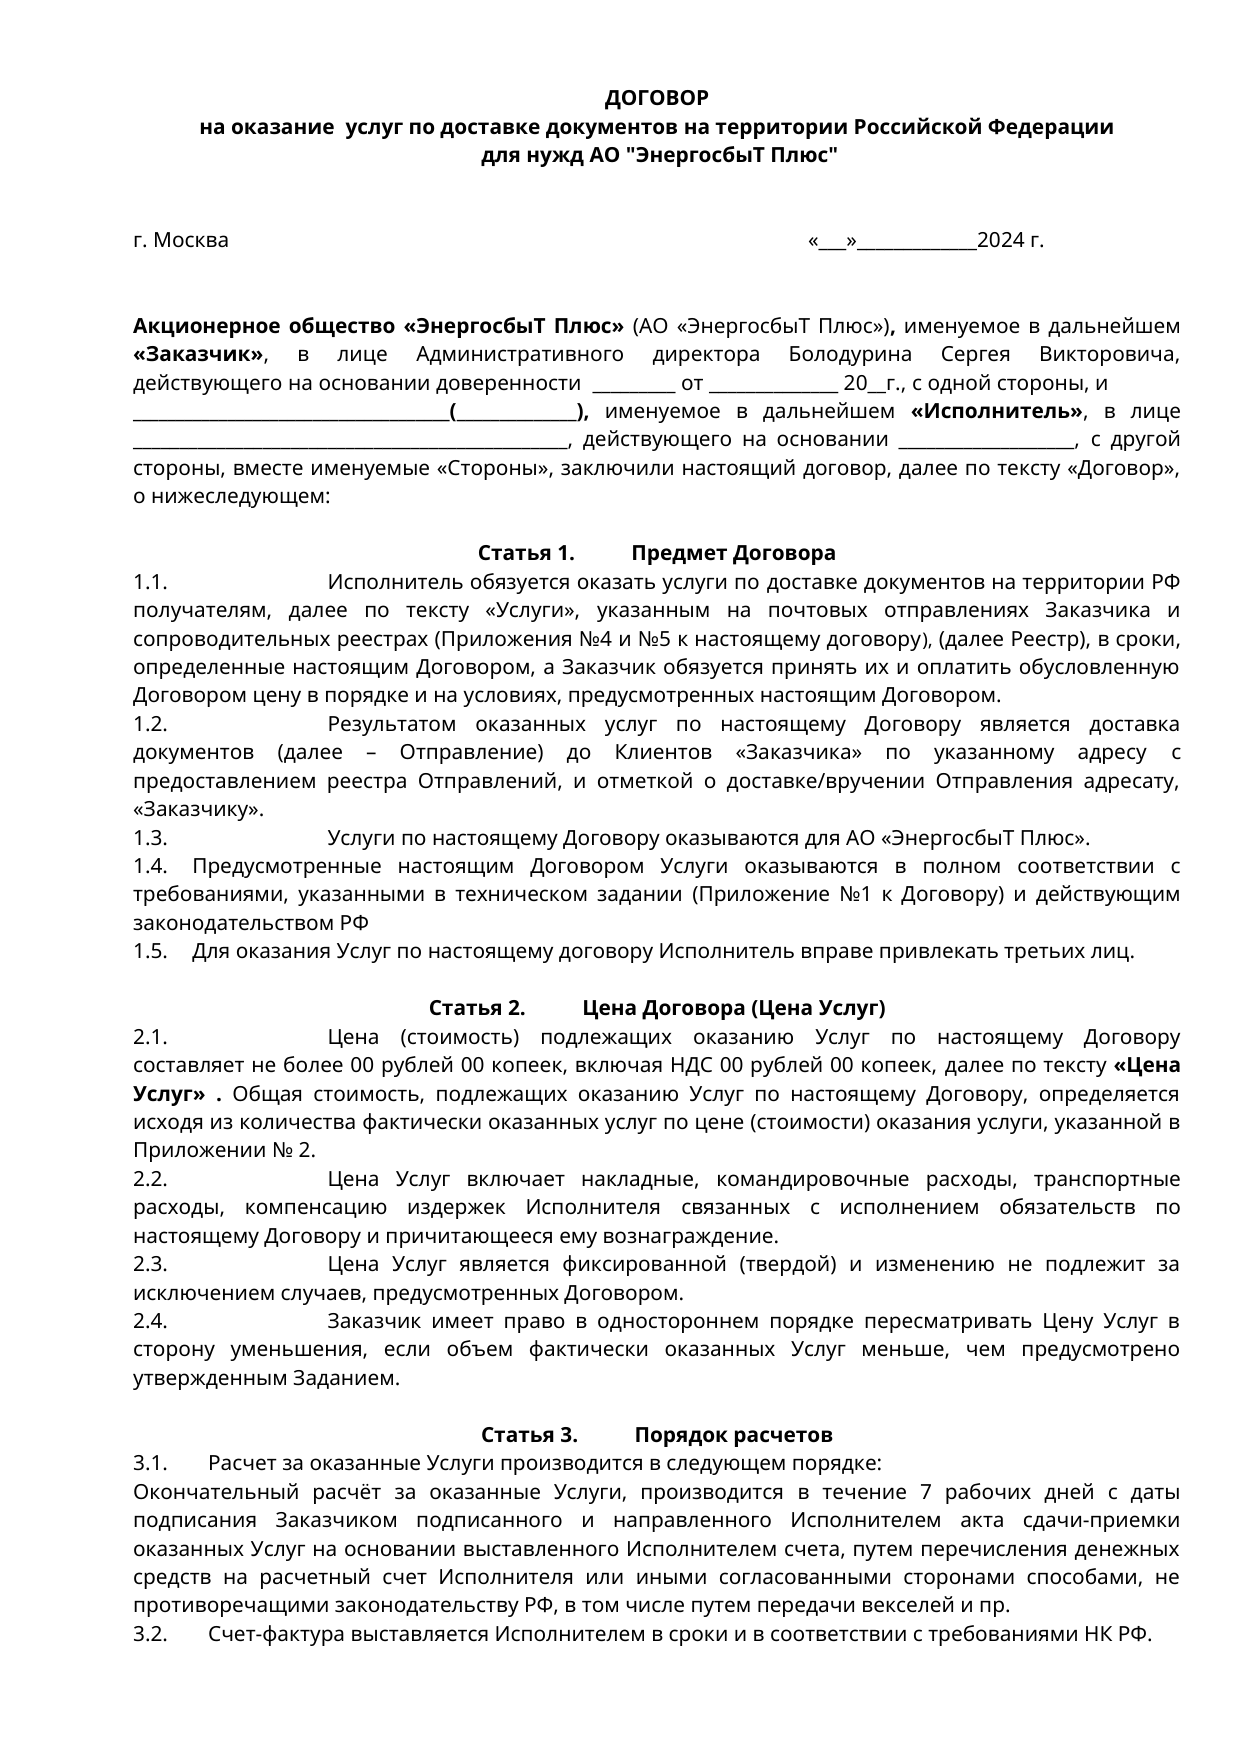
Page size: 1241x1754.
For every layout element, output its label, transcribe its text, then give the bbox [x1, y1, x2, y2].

text на оказание услуг по доставке документов на территории Российской Федерации [133, 112, 1181, 140]
list Цена (стоимость) подлежащих оказанию Услуг по настоящему Договору составляет не более 00 рублей 00 копеек, включая НДС 00 рублей 00 копеек, далее по тексту «Цена Услуг» . Общая стоимость, подлежащих оказанию Услуг по настоящему Договору, определяется исходя из количества фактически оказанных услуг по цене (стоимости) оказания услуги, указанной в Приложении № 2. [133, 1022, 1181, 1164]
list Предусмотренные настоящим Договором Услуги оказываются в полном соответствии с требованиями, указанными в техническом задании (Приложение №1 к Договору) и действующим законодательством РФ [133, 851, 1181, 936]
list Заказчик имеет право в одностороннем порядке пересматривать Цену Услуг в сторону уменьшения, если объем фактически оказанных Услуг меньше, чем предусмотрено утвержденным Заданием. [133, 1306, 1181, 1391]
subtitle Предмет Договора [133, 538, 1181, 567]
list Расчет за оказанные Услуги производится в следующем порядке: [133, 1448, 1181, 1477]
text Акционерное общество «ЭнергосбыТ Плюс» (АО «ЭнергосбыТ Плюс»), именуемое в дальнейшем «Заказчик», в лице Административного директора Болодурина Сергея Викторовича, действующего на основании доверенности _________ от ______________ 20__г., с одной стороны, и [133, 311, 1181, 396]
list Исполнитель обязуется оказать услуги по доставке документов на территории РФ получателям, далее по тексту «Услуги», указанным на почтовых отправлениях Заказчика и сопроводительных реестрах (Приложения №4 и №5 к настоящему договору), (далее Реестр), в сроки, определенные настоящим Договором, а Заказчик обязуется принять их и оплатить обусловленную Договором цену в порядке и на условиях, предусмотренных настоящим Договором. [133, 567, 1181, 709]
text ДОГОВОР [133, 83, 1181, 112]
text для нужд АО "ЭнергосбыТ Плюс" [133, 140, 1181, 169]
text _____________________________________(______________), именуемое в дальнейшем «Исполнитель», в лице _______________________________________________, действующего на основании ___________________, с другой стороны, вместе именуемые «Стороны», заключили настоящий договор, далее по тексту «Договор», о нижеследующем: [133, 396, 1181, 510]
list Цена Услуг является фиксированной (твердой) и изменению не подлежит за исключением случаев, предусмотренных Договором. [133, 1249, 1181, 1306]
subtitle Порядок расчетов [133, 1420, 1181, 1448]
list Услуги по настоящему Договору оказываются для АО «ЭнергосбыТ Плюс». [133, 823, 1181, 851]
list Для оказания Услуг по настоящему договору Исполнитель вправе привлекать третьих лиц. [133, 936, 1181, 965]
list Цена Услуг включает накладные, командировочные расходы, транспортные расходы, компенсацию издержек Исполнителя связанных с исполнением обязательств по настоящему Договору и причитающееся ему вознаграждение. [133, 1164, 1181, 1249]
list Счет-фактура выставляется Исполнителем в сроки и в соответствии с требованиями НК РФ. [133, 1619, 1181, 1647]
list Результатом оказанных услуг по настоящему Договору является доставка документов (далее – Отправление) до Клиентов «Заказчика» по указанному адресу c предоставлением реестра Отправлений, и отметкой о доставке/вручении Отправления адресату, «Заказчику». [133, 709, 1181, 823]
text г. Москва «___»_____________2024 г. [133, 226, 1181, 254]
list Окончательный расчёт за оказанные Услуги, производится в течение 7 рабочих дней с даты подписания Заказчиком подписанного и направленного Исполнителем акта сдачи-приемки оказанных Услуг на основании выставленного Исполнителем счета, путем перечисления денежных средств на расчетный счет Исполнителя или иными согласованными сторонами способами, не противоречащими законодательству РФ, в том числе путем передачи векселей и пр. [133, 1477, 1181, 1619]
subtitle Цена Договора (Цена Услуг) [133, 993, 1181, 1022]
